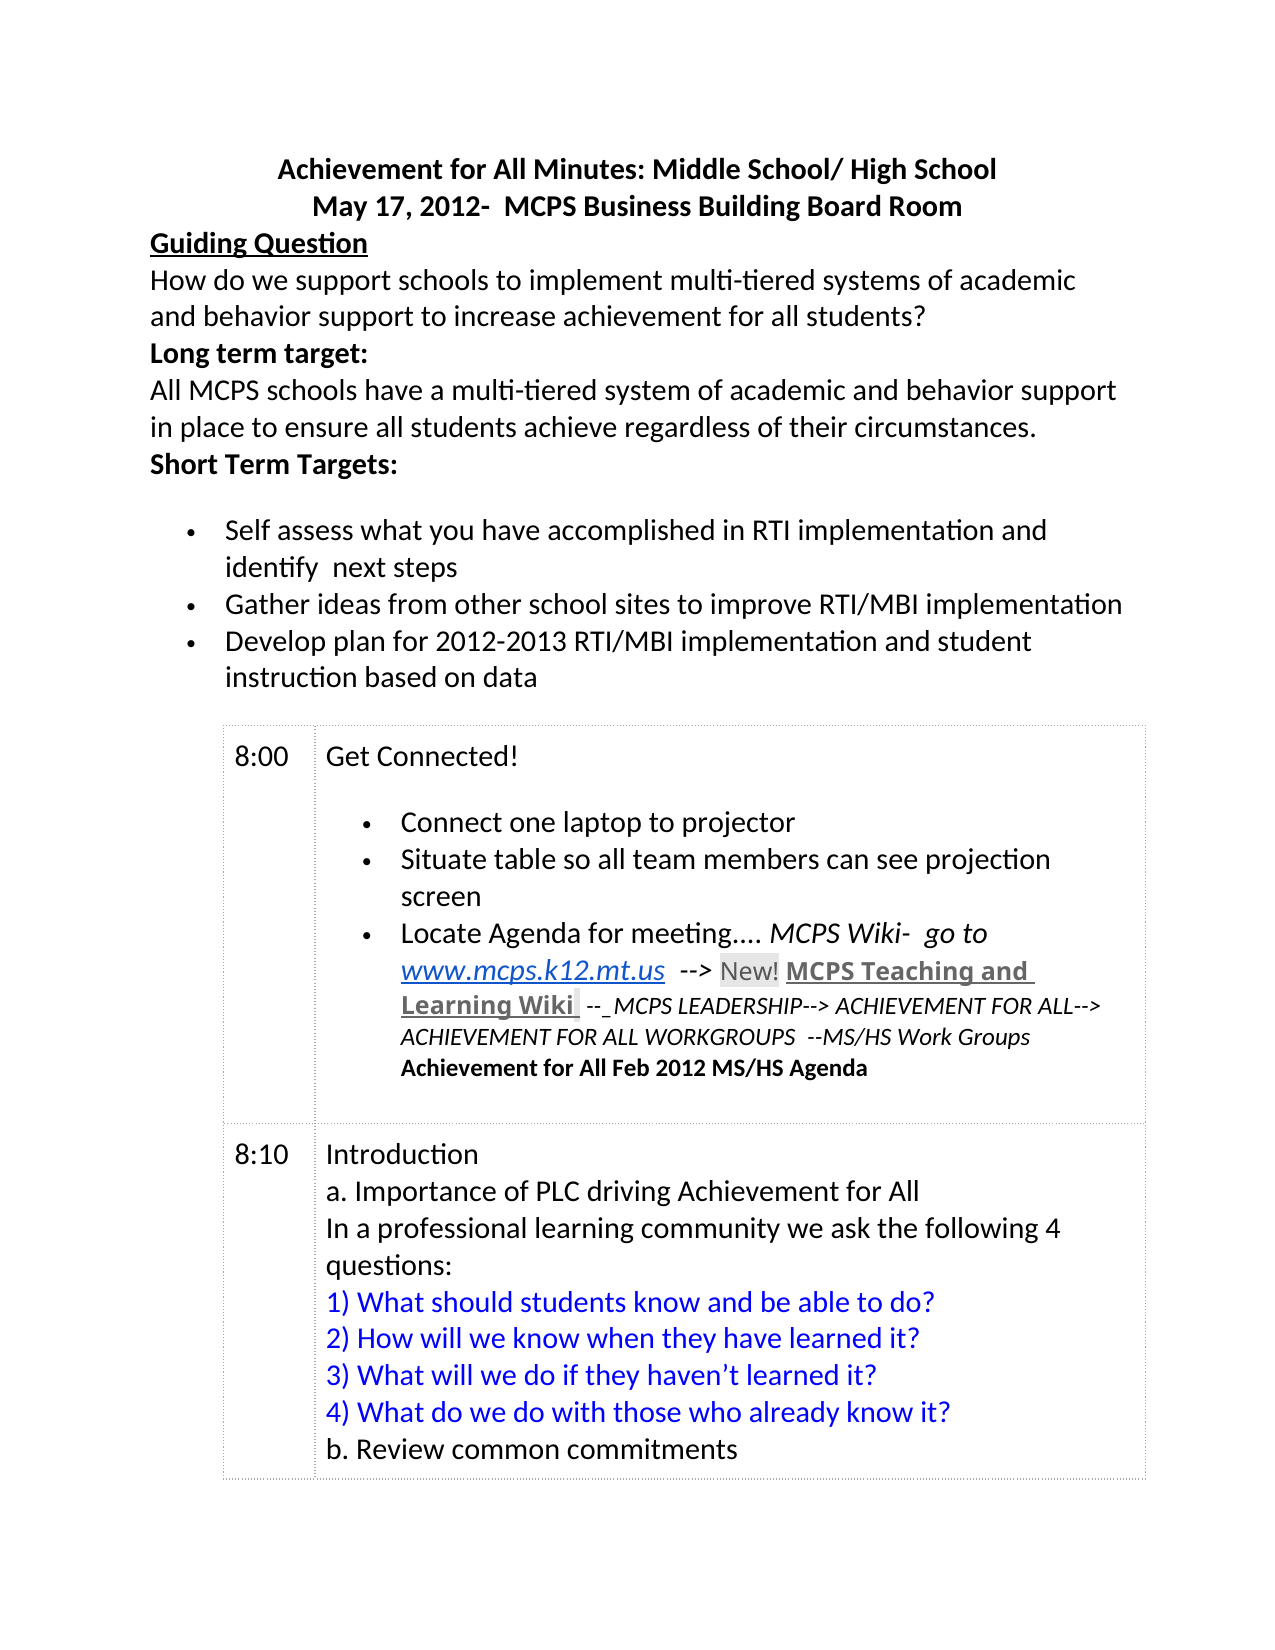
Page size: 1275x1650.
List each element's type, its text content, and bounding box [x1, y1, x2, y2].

text May 17, 2012- MCPS Business Building Board Room [150, 187, 1125, 224]
table_header 8:00 [224, 725, 315, 1123]
list Develop plan for 2012-2013 RTI/MBI implementation and student instruction based on data [187, 622, 1125, 695]
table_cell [315, 1123, 1145, 1478]
table_header Get Connected! Connect one laptop to projector Situate table so all team members can see projection screen Locate Agenda for meeting.... MCPS Wiki- go to www.mcps.k12.mt.us --> New! MCPS Teaching and Learning Wiki --_MCPS LEADERSHIP--> ACHIEVEMENT FOR ALL--> ACHIEVEMENT FOR ALL WORKGROUPS --MS/HS Work Groups Achievement for All Feb 2012 MS/HS Agenda [315, 725, 1145, 1123]
text Guiding Question How do we support schools to implement multi-tiered systems of academic and behavior support to increase achievement for all students? Long term target: All MCPS schools have a multi-tiered system of academic and behavior support in place to ensure all students achieve regardless of their circumstances. Short Term Targets: [150, 224, 1125, 482]
table_cell 8:10 [224, 1123, 315, 1478]
list Self assess what you have accomplished in RTI implementation and identify next steps [187, 511, 1125, 585]
text Achievement for All Minutes: Middle School/ High School [150, 150, 1125, 187]
list Gather ideas from other school sites to improve RTI/MBI implementation [187, 585, 1125, 622]
